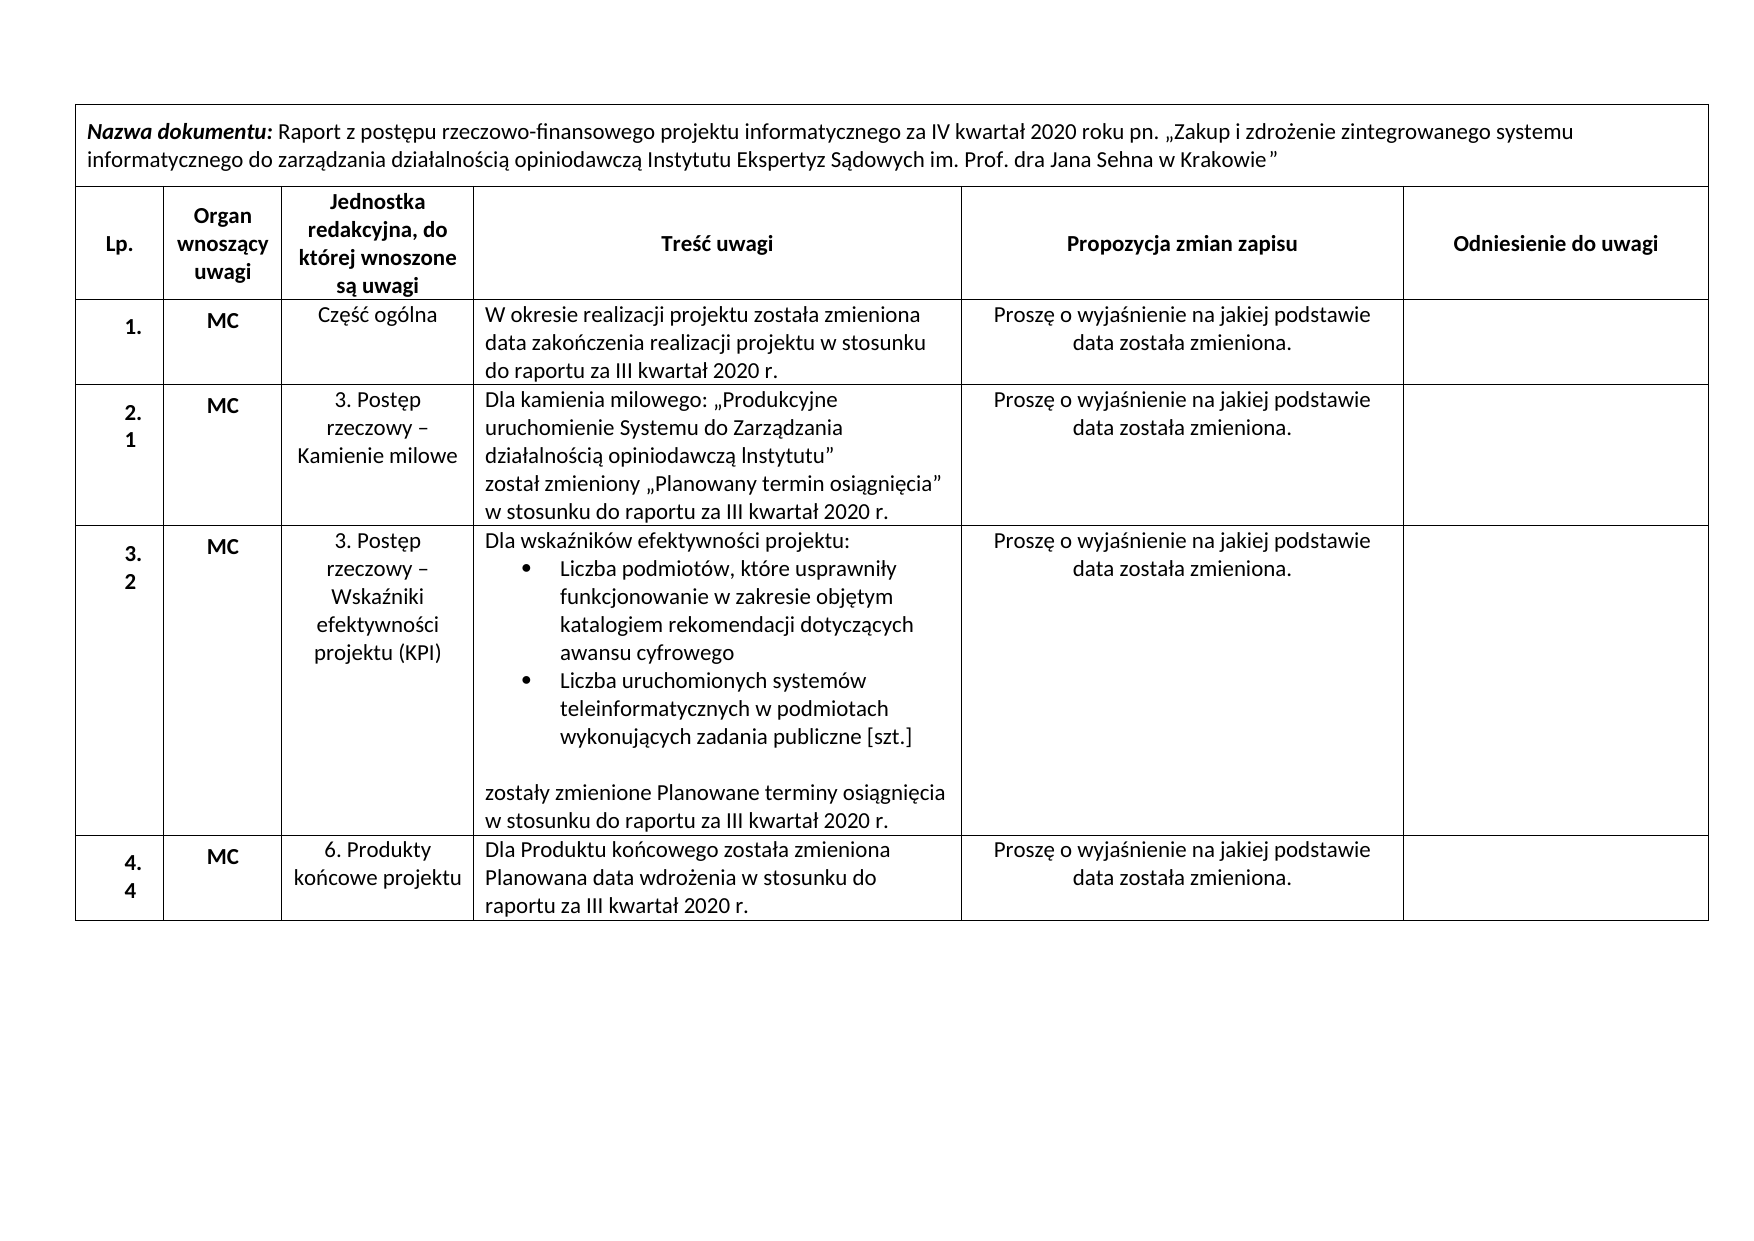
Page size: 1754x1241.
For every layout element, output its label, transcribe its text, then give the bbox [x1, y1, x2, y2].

table_cell Organ wnoszący uwagi [164, 187, 281, 299]
table_cell 3. Postęp rzeczowy – Kamienie milowe [282, 385, 473, 525]
table_cell Dla Produktu końcowego została zmieniona Planowana data wdrożenia w stosunku do raportu za III kwartał 2020 r. [474, 836, 961, 919]
table_cell Lp. [76, 187, 163, 299]
table_cell [1404, 300, 1708, 384]
table_cell MC [164, 300, 281, 384]
table_cell 4 [76, 836, 163, 919]
table_cell 6. Produkty końcowe projektu [282, 836, 473, 919]
table_cell MC [164, 526, 281, 834]
table_cell [76, 300, 163, 384]
table_cell Proszę o wyjaśnienie na jakiej podstawie data została zmieniona. [962, 836, 1403, 919]
table_cell MC [164, 385, 281, 525]
table_cell Propozycja zmian zapisu [962, 187, 1403, 299]
table_cell Proszę o wyjaśnienie na jakiej podstawie data została zmieniona. [962, 385, 1403, 525]
table_cell [1404, 526, 1708, 834]
table_cell MC [164, 836, 281, 919]
table_cell W okresie realizacji projektu została zmieniona data zakończenia realizacji projektu w stosunku do raportu za III kwartał 2020 r. [474, 300, 961, 384]
table_cell [1404, 836, 1708, 919]
table_cell 3. Postęp rzeczowy – Wskaźniki efektywności projektu (KPI) [282, 526, 473, 834]
table_header Nazwa dokumentu: Raport z postępu rzeczowo-finansowego projektu informatycznego za IV kwartał 2020 roku pn. „Zakup i zdrożenie zintegrowanego systemu informatycznego do zarządzania działalnością opiniodawczą Instytutu Ekspertyz Sądowych im. Prof. dra Jana Sehna w Krakowie” [76, 105, 1708, 186]
table_cell 1 [76, 385, 163, 525]
table_cell Treść uwagi [474, 187, 961, 299]
table_cell Proszę o wyjaśnienie na jakiej podstawie data została zmieniona. [962, 300, 1403, 384]
table_cell 2 [76, 526, 163, 834]
table_cell Proszę o wyjaśnienie na jakiej podstawie data została zmieniona. [962, 526, 1403, 834]
table_cell [1404, 385, 1708, 525]
table_cell Część ogólna [282, 300, 473, 384]
table_cell Odniesienie do uwagi [1404, 187, 1708, 299]
table_cell Dla kamienia milowego: „Produkcyjne uruchomienie Systemu do Zarządzania działalnością opiniodawczą lnstytutu” został zmieniony „Planowany termin osiągnięcia” w stosunku do raportu za III kwartał 2020 r. [474, 385, 961, 525]
table_cell Jednostka redakcyjna, do której wnoszone są uwagi [282, 187, 473, 299]
table_cell Dla wskaźników efektywności projektu: Liczba podmiotów, które usprawniły funkcjonowanie w zakresie objętym katalogiem rekomendacji dotyczących awansu cyfrowego Liczba uruchomionych systemów teleinformatycznych w podmiotach wykonujących zadania publiczne [szt.] zostały zmienione Planowane terminy osiągnięcia w stosunku do raportu za III kwartał 2020 r. [474, 526, 961, 834]
